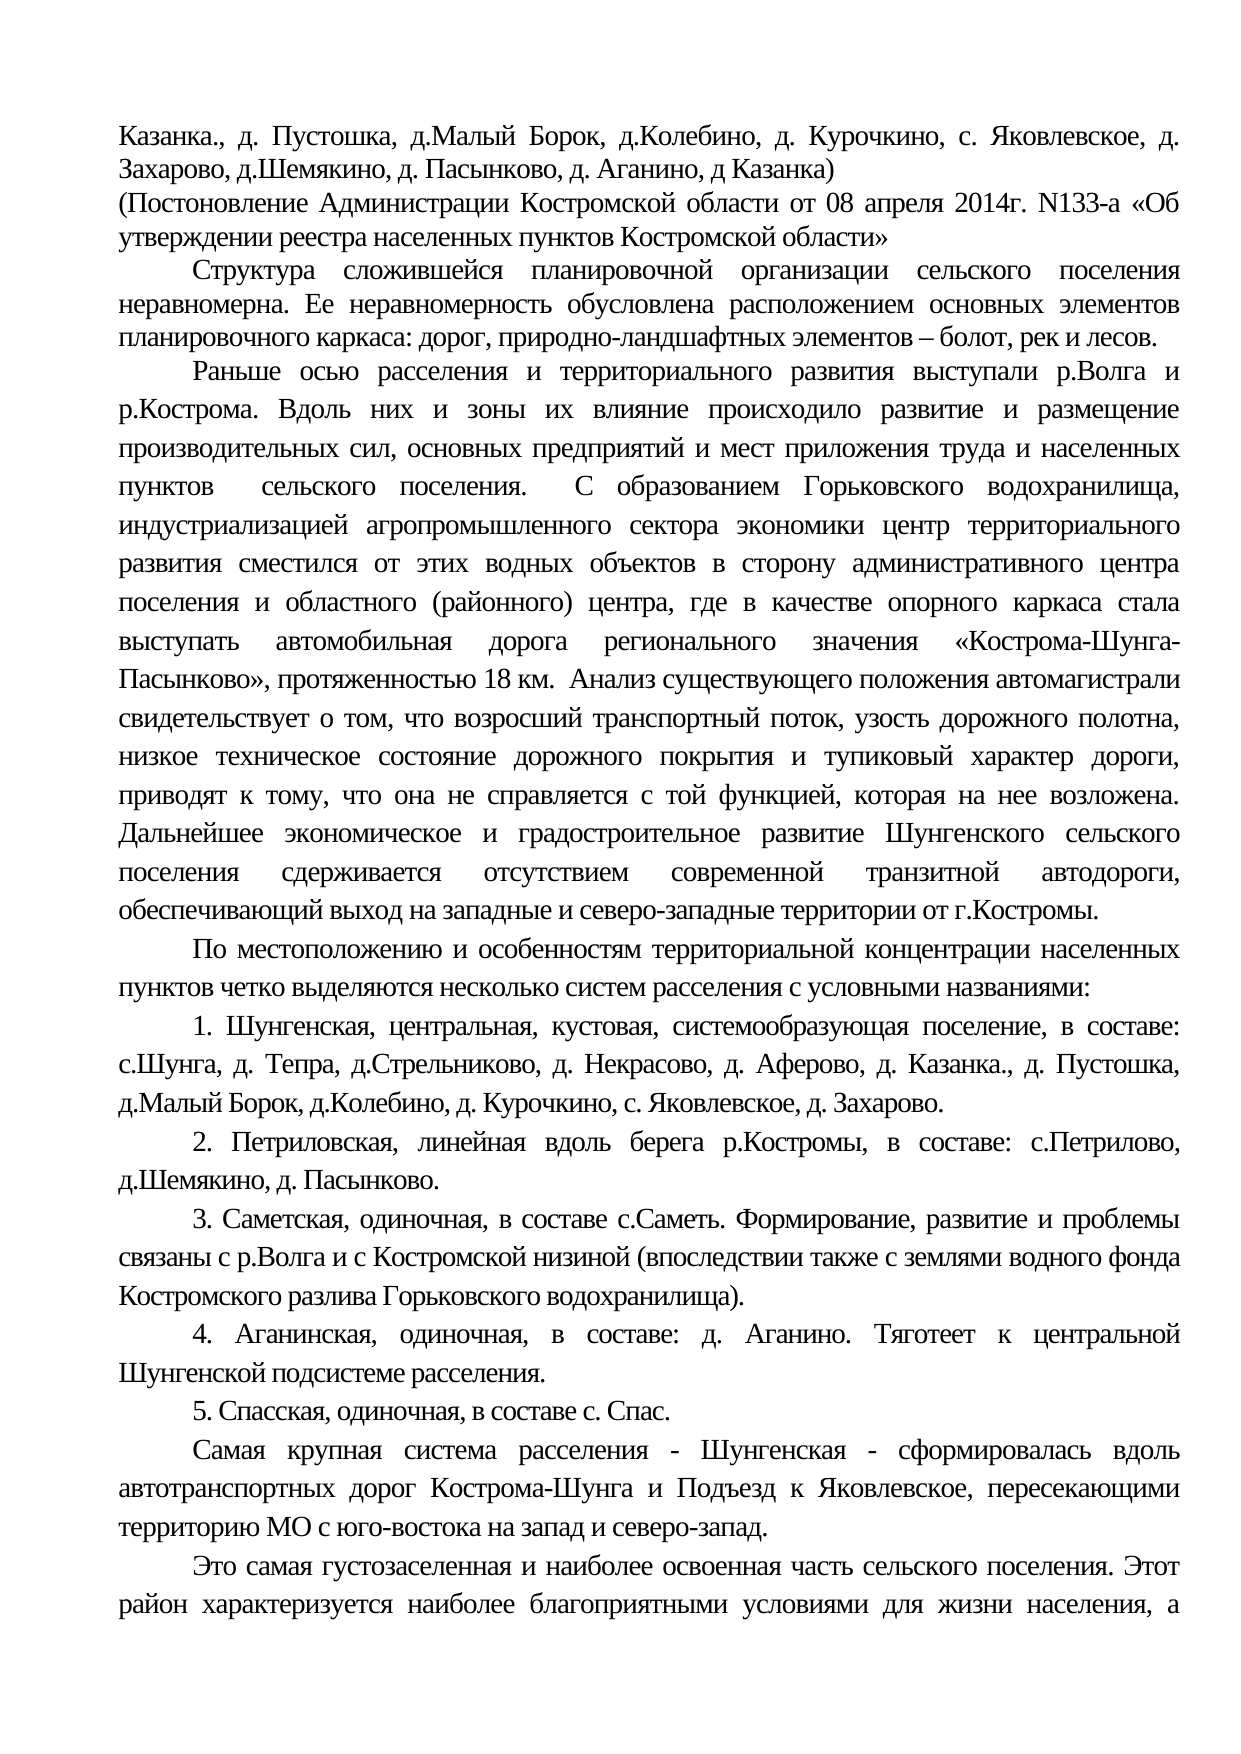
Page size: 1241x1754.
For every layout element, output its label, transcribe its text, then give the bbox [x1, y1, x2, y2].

text Структура сложившейся планировочной организации сельского поселения неравномерна. Ее неравномерность обусловлена расположением основных элементов планировочного каркаса: дорог, природно-ландшафтных элементов – болот, рек и лесов. [118, 252, 1181, 353]
text 5. Спасская, одиночная, в составе с. Спас. [118, 1393, 1181, 1427]
text (Постоновление Администрации Костромской области от 08 апреля 2014г. N133-а «Об утверждении реестра населенных пунктов Костромской области» [118, 185, 1181, 252]
text 4. Аганинская, одиночная, в составе: д. Аганино. Тяготеет к центральной Шунгенской подсистеме расселения. [118, 1316, 1181, 1388]
text Раньше осью расселения и территориального развития выступали р.Волга и р.Кострома. Вдоль них и зоны их влияние происходило развитие и размещение производительных сил, основных предприятий и мест приложения труда и населенных пунктов сельского поселения. С образованием Горьковского водохранилища, индустриализацией агропромышленного сектора экономики центр территориального развития сместился от этих водных объектов в сторону административного центра поселения и областного (районного) центра, где в качестве опорного каркаса стала выступать автомобильная дорога регионального значения «Кострома-Шунга-Пасынково», протяженностью 18 км. Анализ существующего положения автомагистрали свидетельствует о том, что возросший транспортный поток, узость дорожного полотна, низкое техническое состояние дорожного покрытия и тупиковый характер дороги, приводят к тому, что она не справляется с той функцией, которая на нее возложена. Дальнейшее экономическое и градостроительное развитие Шунгенского сельского поселения сдерживается отсутствием современной транзитной автодороги, обеспечивающий выход на западные и северо-западные территории от г.Костромы. [118, 353, 1181, 926]
text 2. Петриловская, линейная вдоль берега р.Костромы, в составе: с.Петрилово, д.Шемякино, д. Пасынково. [118, 1124, 1181, 1196]
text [118, 118, 1181, 185]
text 1. Шунгенская, центральная, кустовая, системообразующая поселение, в составе: с.Шунга, д. Тепра, д.Стрельниково, д. Некрасово, д. Аферово, д. Казанка., д. Пустошка, д.Малый Борок, д.Колебино, д. Курочкино, с. Яковлевское, д. Захарово. [118, 1008, 1181, 1119]
text По местоположению и особенностям территориальной концентрации населенных пунктов четко выделяются несколько систем расселения с условными названиями: [118, 931, 1181, 1003]
text 3. Саметская, одиночная, в составе с.Саметь. Формирование, развитие и проблемы связаны с р.Волга и с Костромской низиной (впоследствии также с землями водного фонда Костромского разлива Горьковского водохранилища). [118, 1201, 1181, 1311]
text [118, 1548, 1181, 1620]
text Самая крупная система расселения - Шунгенская - сформировалась вдоль автотранспортных дорог Кострома-Шунга и Подъезд к Яковлевское, пересекающими территорию МО с юго-востока на запад и северо-запад. [118, 1432, 1181, 1543]
